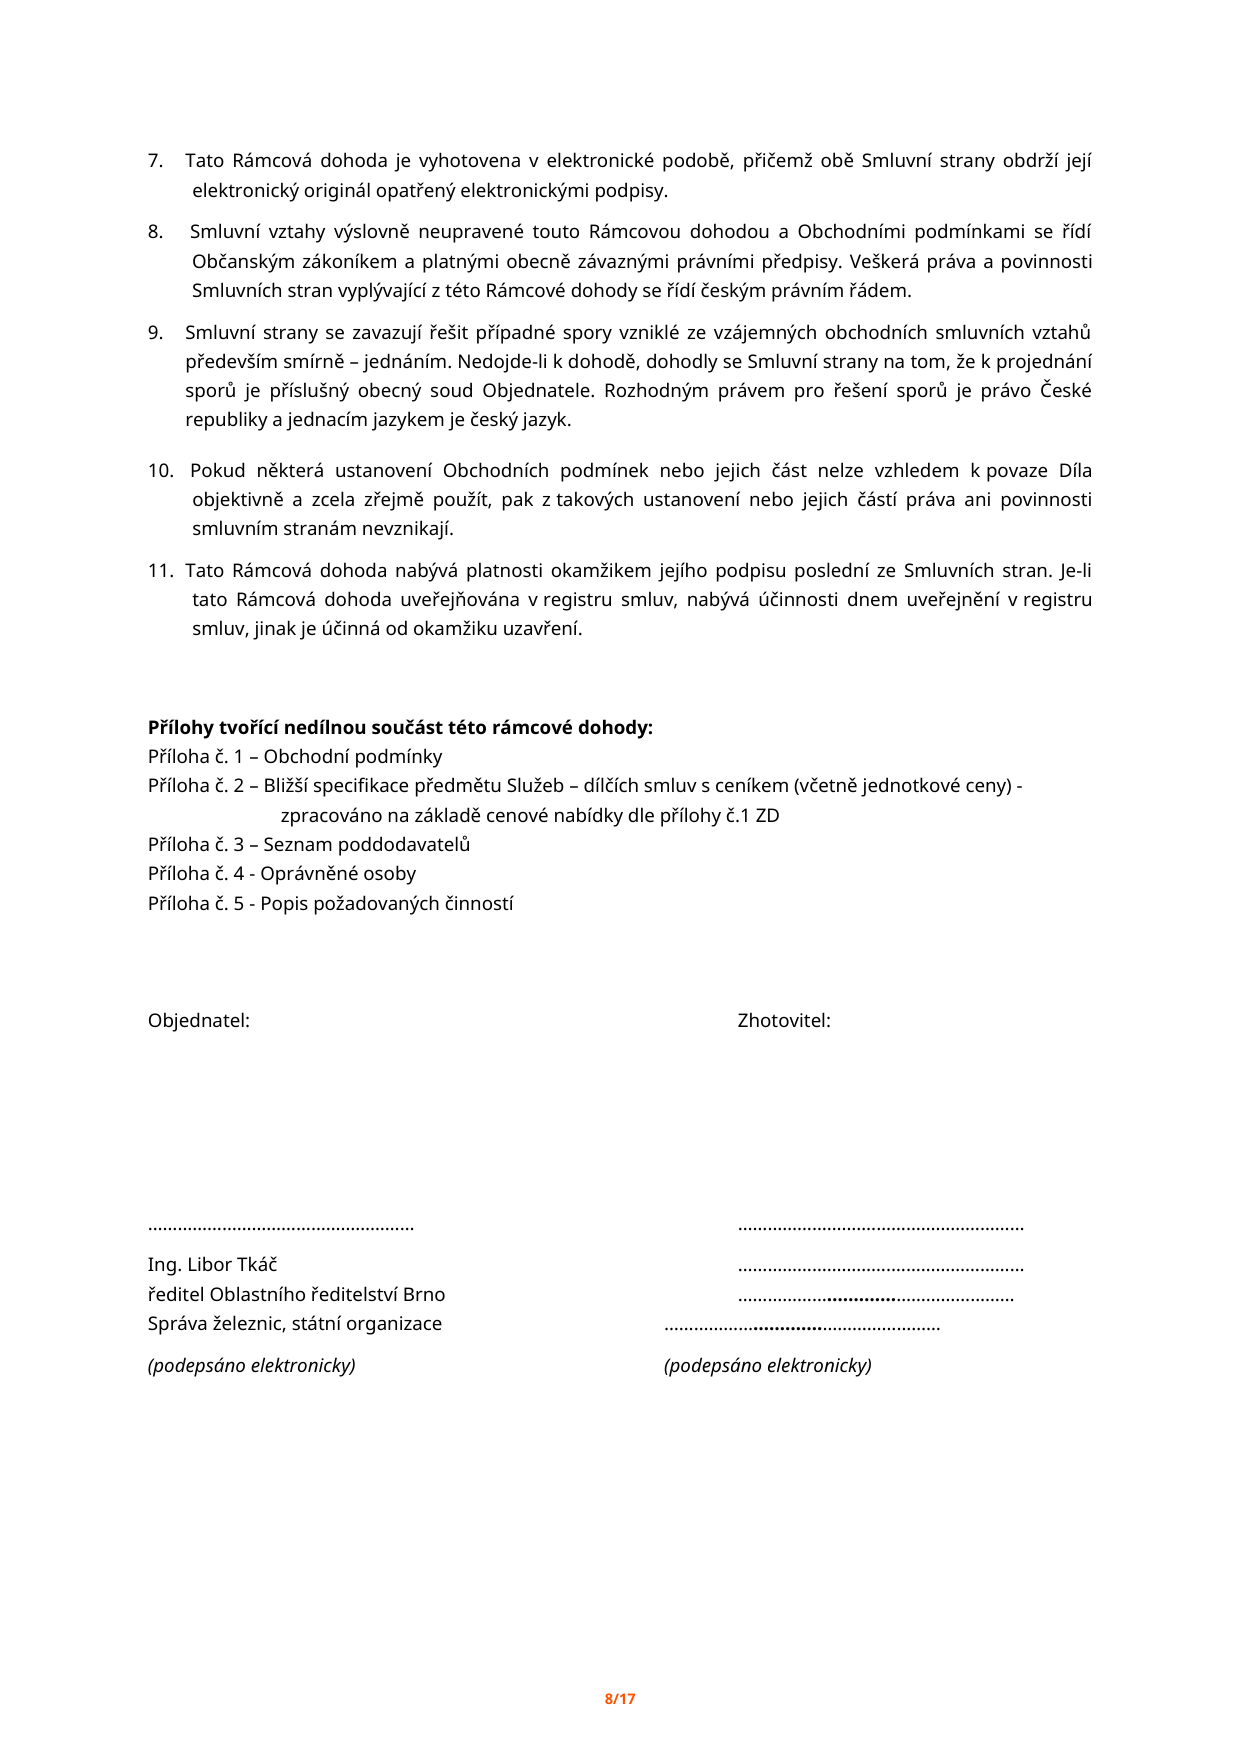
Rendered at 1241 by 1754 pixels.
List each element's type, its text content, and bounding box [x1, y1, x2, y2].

list Tato Rámcová dohoda nabývá platnosti okamžikem jejího podpisu poslední ze Smluvních stran. Je-li tato Rámcová dohoda uveřejňována v registru smluv, nabývá účinnosti dnem uveřejnění v registru smluv, jinak je účinná od okamžiku uzavření. [148, 557, 1093, 641]
list Tato Rámcová dohoda je vyhotovena v elektronické podobě, přičemž obě Smluvní strany obdrží její elektronický originál opatřený elektronickými podpisy. [148, 148, 1093, 202]
list Pokud některá ustanovení Obchodních podmínek nebo jejich část nelze vzhledem k povaze Díla objektivně a zcela zřejmě použít, pak z takových ustanovení nebo jejich částí práva ani povinnosti smluvním stranám nevznikají. [148, 457, 1093, 541]
text Příloha č. 4 - Oprávněné osoby [148, 861, 1095, 886]
text Objednatel: Zhotovitel: [148, 1007, 1093, 1032]
text Příloha č. 5 - Popis požadovaných činností [148, 890, 1095, 915]
text (podepsáno elektronicky) (podepsáno elektronicky) [148, 1352, 1093, 1377]
text Příloha č. 2 – Bližší specifikace předmětu Služeb – dílčích smluv s ceníkem (včetně jednotkové ceny) - zpracováno na základě cenové nabídky dle přílohy č.1 ZD [148, 773, 1095, 828]
text Přílohy tvořící nedílnou součást této rámcové dohody: [148, 714, 1095, 740]
text Příloha č. 3 – Seznam poddodavatelů [148, 831, 1095, 857]
list Smluvní vztahy výslovně neupravené touto Rámcovou dohodou a Obchodními podmínkami se řídí Občanským zákoníkem a platnými obecně závaznými právními předpisy. Veškerá práva a povinnosti Smluvních stran vyplývající z této Rámcové dohody se řídí českým právním řádem. [148, 219, 1093, 303]
text Správa železnic, státní organizace ………………………….…………………… [148, 1310, 1093, 1336]
text ……………………………………………… ……………………….………………………… [148, 1210, 1093, 1235]
text Příloha č. 1 – Obchodní podmínky [148, 743, 1095, 769]
text Ing. Libor Tkáč ………………………….……………………… [148, 1252, 1093, 1277]
text ředitel Oblastního ředitelství Brno ………………………….…………………… [148, 1281, 1093, 1306]
list Smluvní strany se zavazují řešit případné spory vzniklé ze vzájemných obchodních smluvních vztahů především smírně – jednáním. Nedojde-li k dohodě, dohodly se Smluvní strany na tom, že k projednání sporů je příslušný obecný soud Objednatele. Rozhodným právem pro řešení sporů je právo České republiky a jednacím jazykem je český jazyk. [148, 319, 1093, 432]
